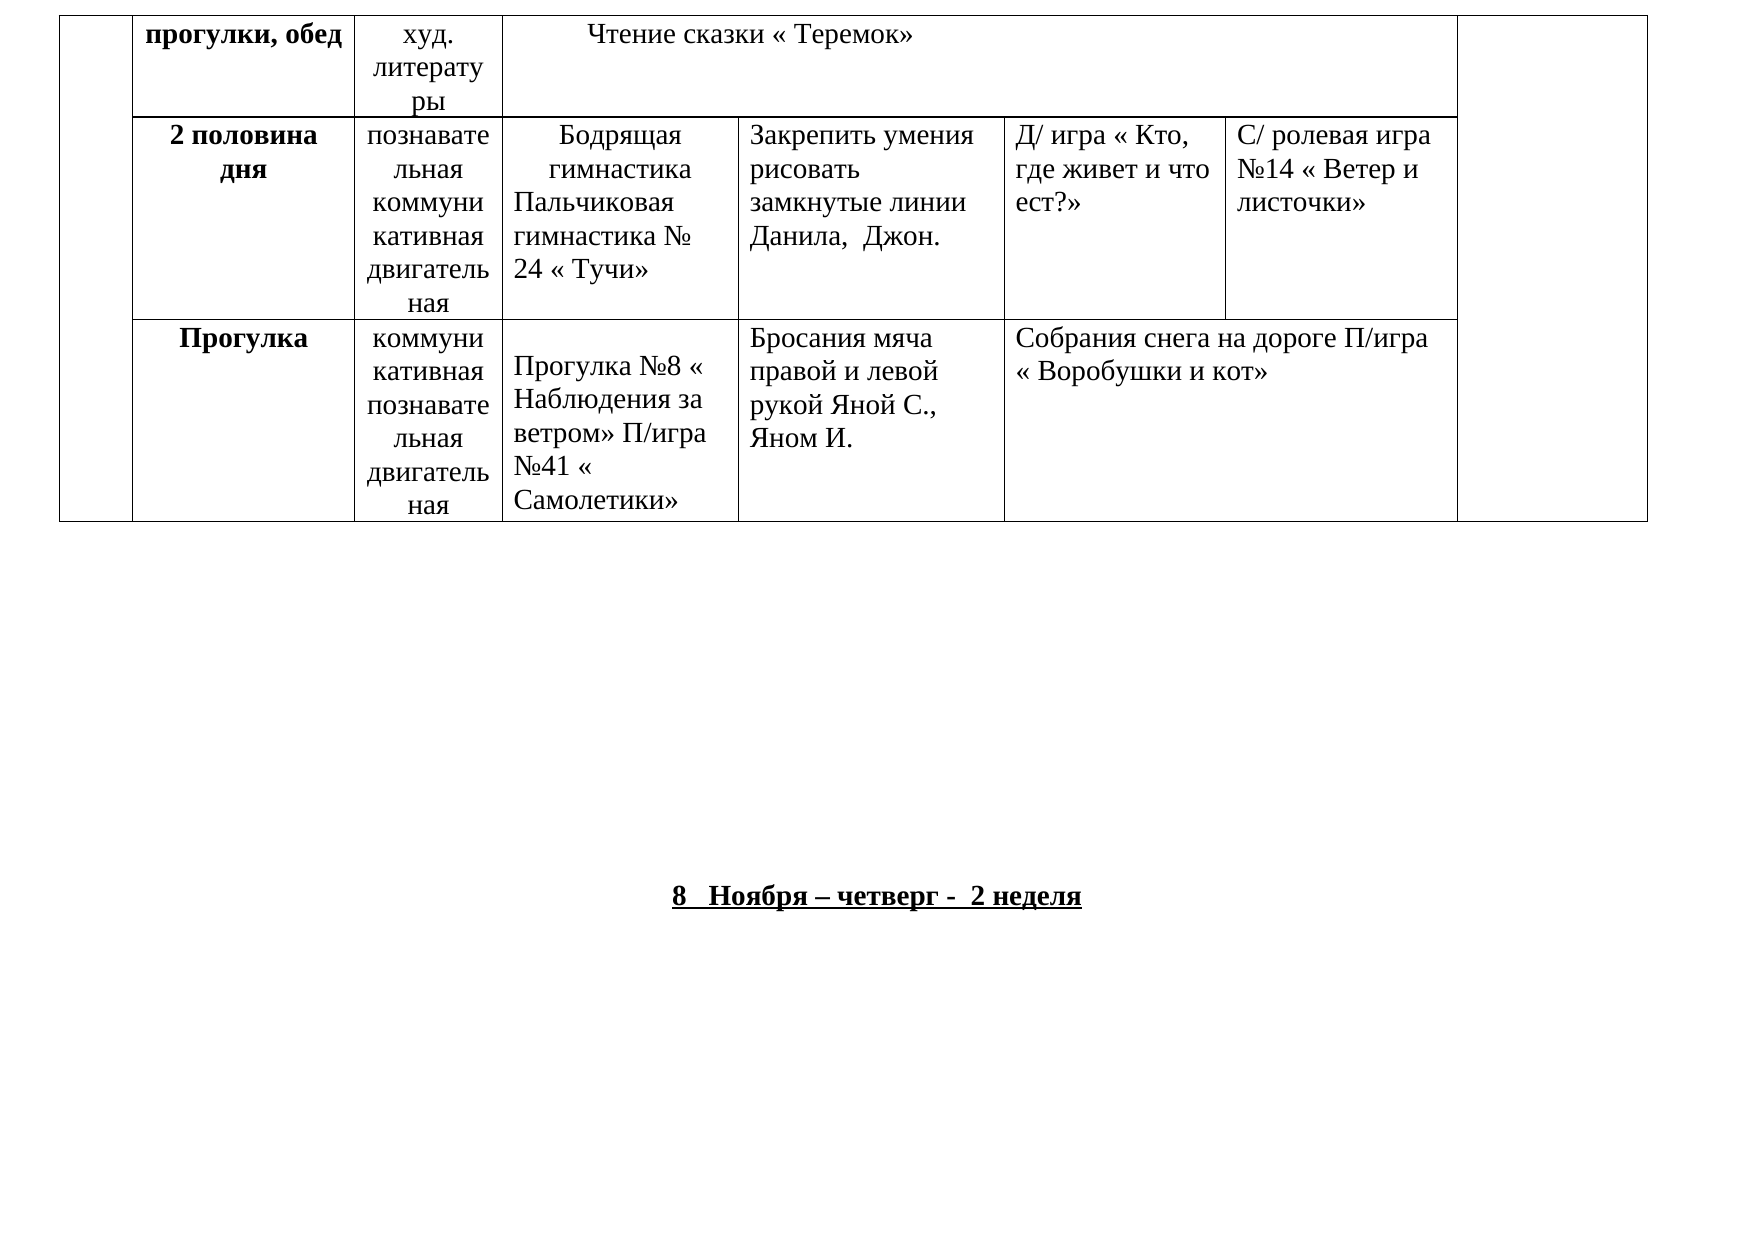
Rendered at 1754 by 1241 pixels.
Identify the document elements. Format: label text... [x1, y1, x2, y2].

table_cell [503, 16, 1457, 116]
table_cell Д/ игра « Кто, где живет и что ест?» [1005, 118, 1225, 319]
table_cell Прогулка [133, 320, 354, 521]
table_cell Прогулка №8 « Наблюдения за ветром» П/игра №41 « Самолетики» [503, 320, 738, 521]
table_cell Бросания мяча правой и левой рукой Яной С., Яном И. [739, 320, 1004, 521]
table_cell познавательная коммуникативная двигательная [355, 118, 502, 319]
table_cell 2 половина дня [133, 118, 354, 319]
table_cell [133, 16, 354, 116]
table_cell Бодрящая гимнастика Пальчиковая гимнастика № 24 « Тучи» [503, 118, 738, 319]
table_cell Закрепить умения рисовать замкнутые линии Данила, Джон. [739, 118, 1004, 319]
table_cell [355, 16, 502, 116]
table_cell коммуникативная познавательная двигательная [355, 320, 502, 521]
text 8 Ноября – четверг - 2 неделя [118, 878, 1636, 912]
table_cell С/ ролевая игра №14 « Ветер и листочки» [1226, 118, 1457, 319]
table_cell Собрания снега на дороге П/игра « Воробушки и кот» [1005, 320, 1457, 521]
